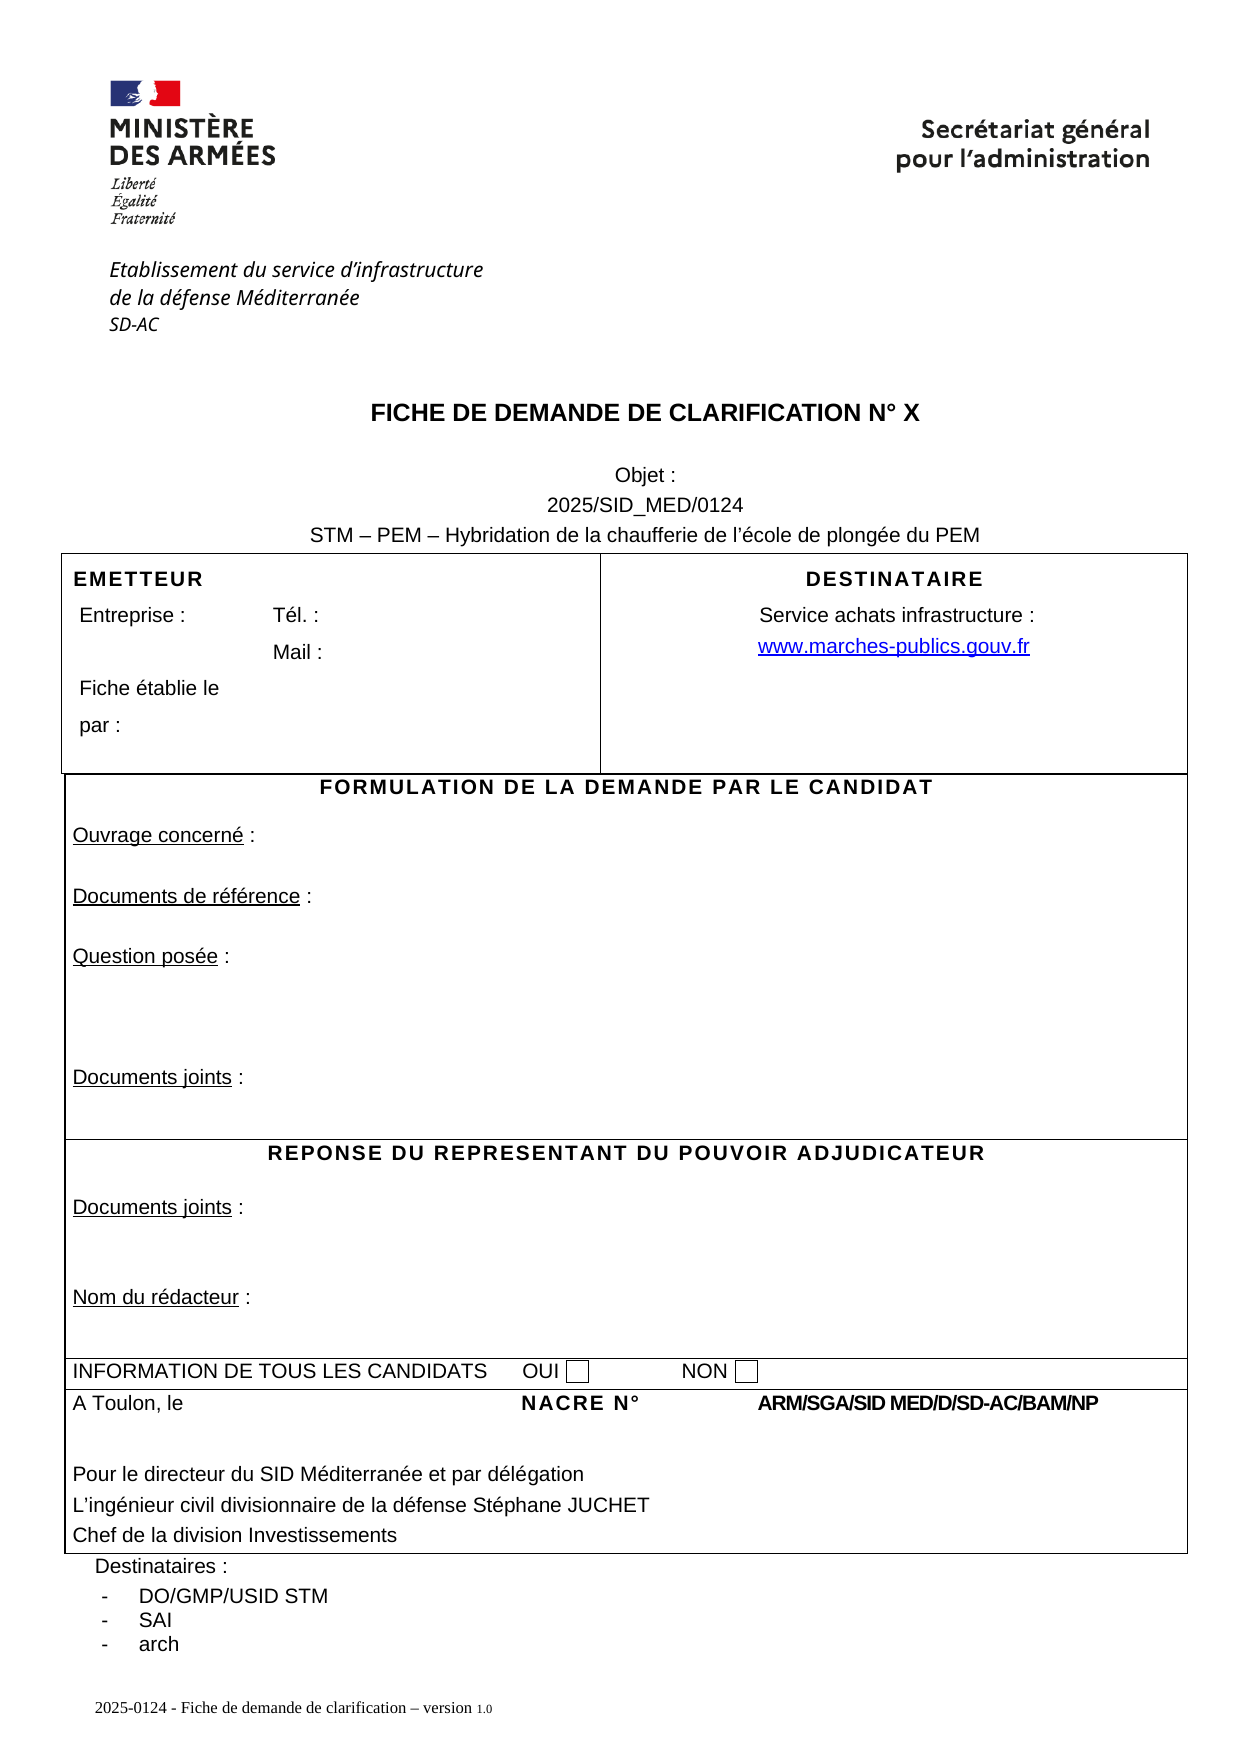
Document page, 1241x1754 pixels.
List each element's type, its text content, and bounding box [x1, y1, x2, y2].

subtitle FICHE DE DEMANDE DE CLARIFICATION N° X [109, 397, 1181, 426]
table_cell A Toulon, le NACRE N° ARM/SGA/SID MED/D/SD-AC/BAM/NP Pour le directeur du SID Méditerranée et par délégation L’ingénieur civil divisionnaire de la défense Stéphane JUCHET Chef de la division Investissements [66, 1390, 1187, 1553]
list DO/GMP/USID STM [101, 1584, 1181, 1608]
table_header FORMULATION DE LA DEMANDE PAR LE CANDIDAT Ouvrage concerné : Documents de référence : Question posée : Documents joints : [66, 775, 1187, 1139]
list SAI [101, 1608, 1181, 1632]
table_header DESTINATAIRE Service achats infrastructure : www.marches-publics.gouv.fr [601, 554, 1187, 773]
text STM – PEM – Hybridation de la chaufferie de l’école de plongée du PEM [109, 523, 1181, 547]
list arch [101, 1632, 1181, 1656]
picture [10, 0, 1218, 255]
table_cell REPONSE DU REPRESENTANT DU POUVOIR ADJUDICATEUR Documents joints : Nom du rédacteur : [66, 1140, 1187, 1358]
table_cell INFORMATION DE TOUS LES CANDIDATS OUI NON [66, 1359, 1187, 1389]
text Objet : [109, 463, 1181, 487]
table_header EMETTEUR Entreprise : Tél. : Mail : Fiche établie le par : VISA [62, 554, 600, 773]
text Destinataires : [65, 1554, 1181, 1578]
text 2025/SID_MED/0124 [109, 493, 1181, 517]
